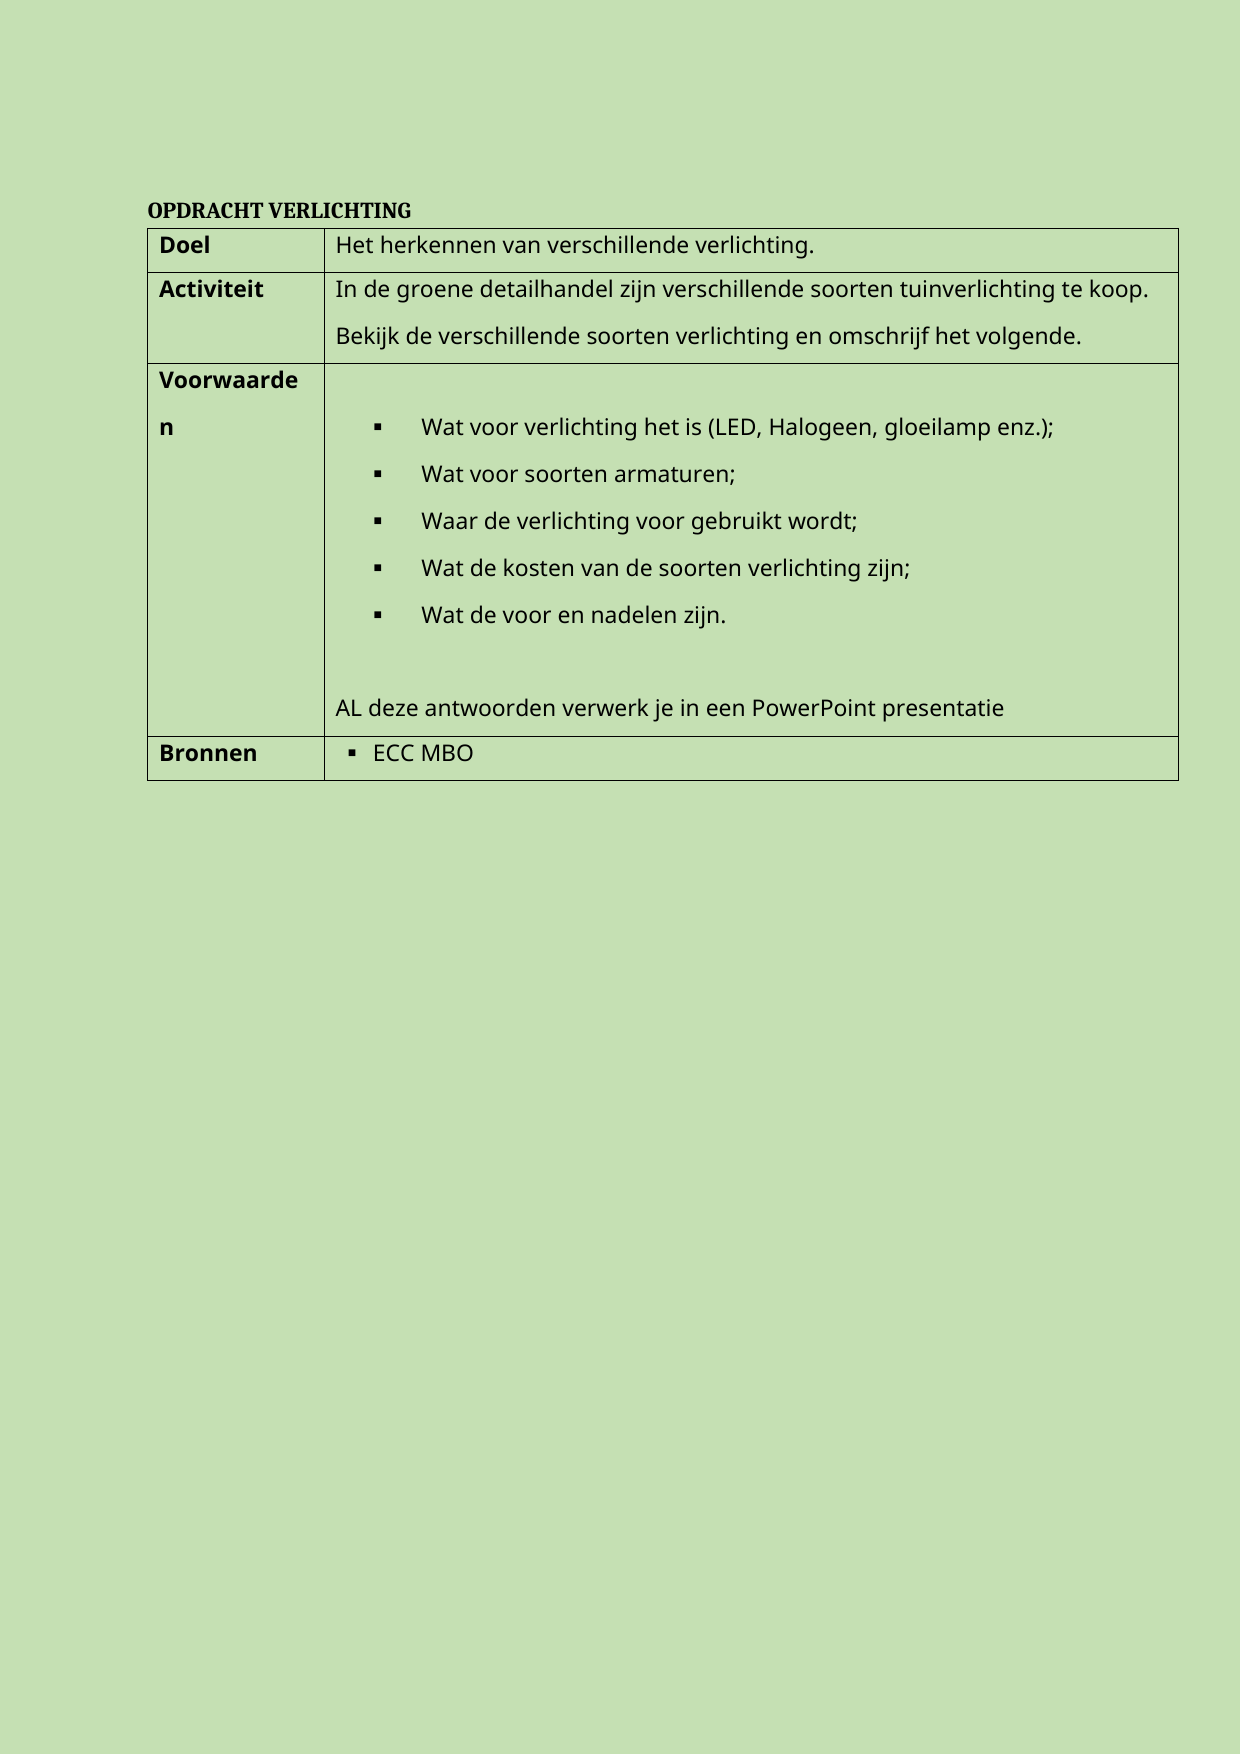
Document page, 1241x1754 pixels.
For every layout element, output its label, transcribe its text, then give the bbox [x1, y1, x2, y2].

table_cell Bronnen [148, 737, 324, 780]
table_header Doel [148, 229, 324, 272]
table_cell Voorwaarden [148, 364, 324, 736]
table_cell ECC MBO [325, 737, 1178, 780]
subtitle Opdracht verlichting [148, 198, 1093, 224]
table_cell In de groene detailhandel zijn verschillende soorten tuinverlichting te koop. Bekijk de verschillende soorten verlichting en omschrijf het volgende. [325, 273, 1178, 363]
table_cell Wat voor verlichting het is (LED, Halogeen, gloeilamp enz.); Wat voor soorten armaturen; Waar de verlichting voor gebruikt wordt; Wat de kosten van de soorten verlichting zijn; Wat de voor en nadelen zijn. AL deze antwoorden verwerk je in een PowerPoint presentatie [325, 364, 1178, 736]
table_header Het herkennen van verschillende verlichting. [325, 229, 1178, 272]
table_cell Activiteit [148, 273, 324, 363]
